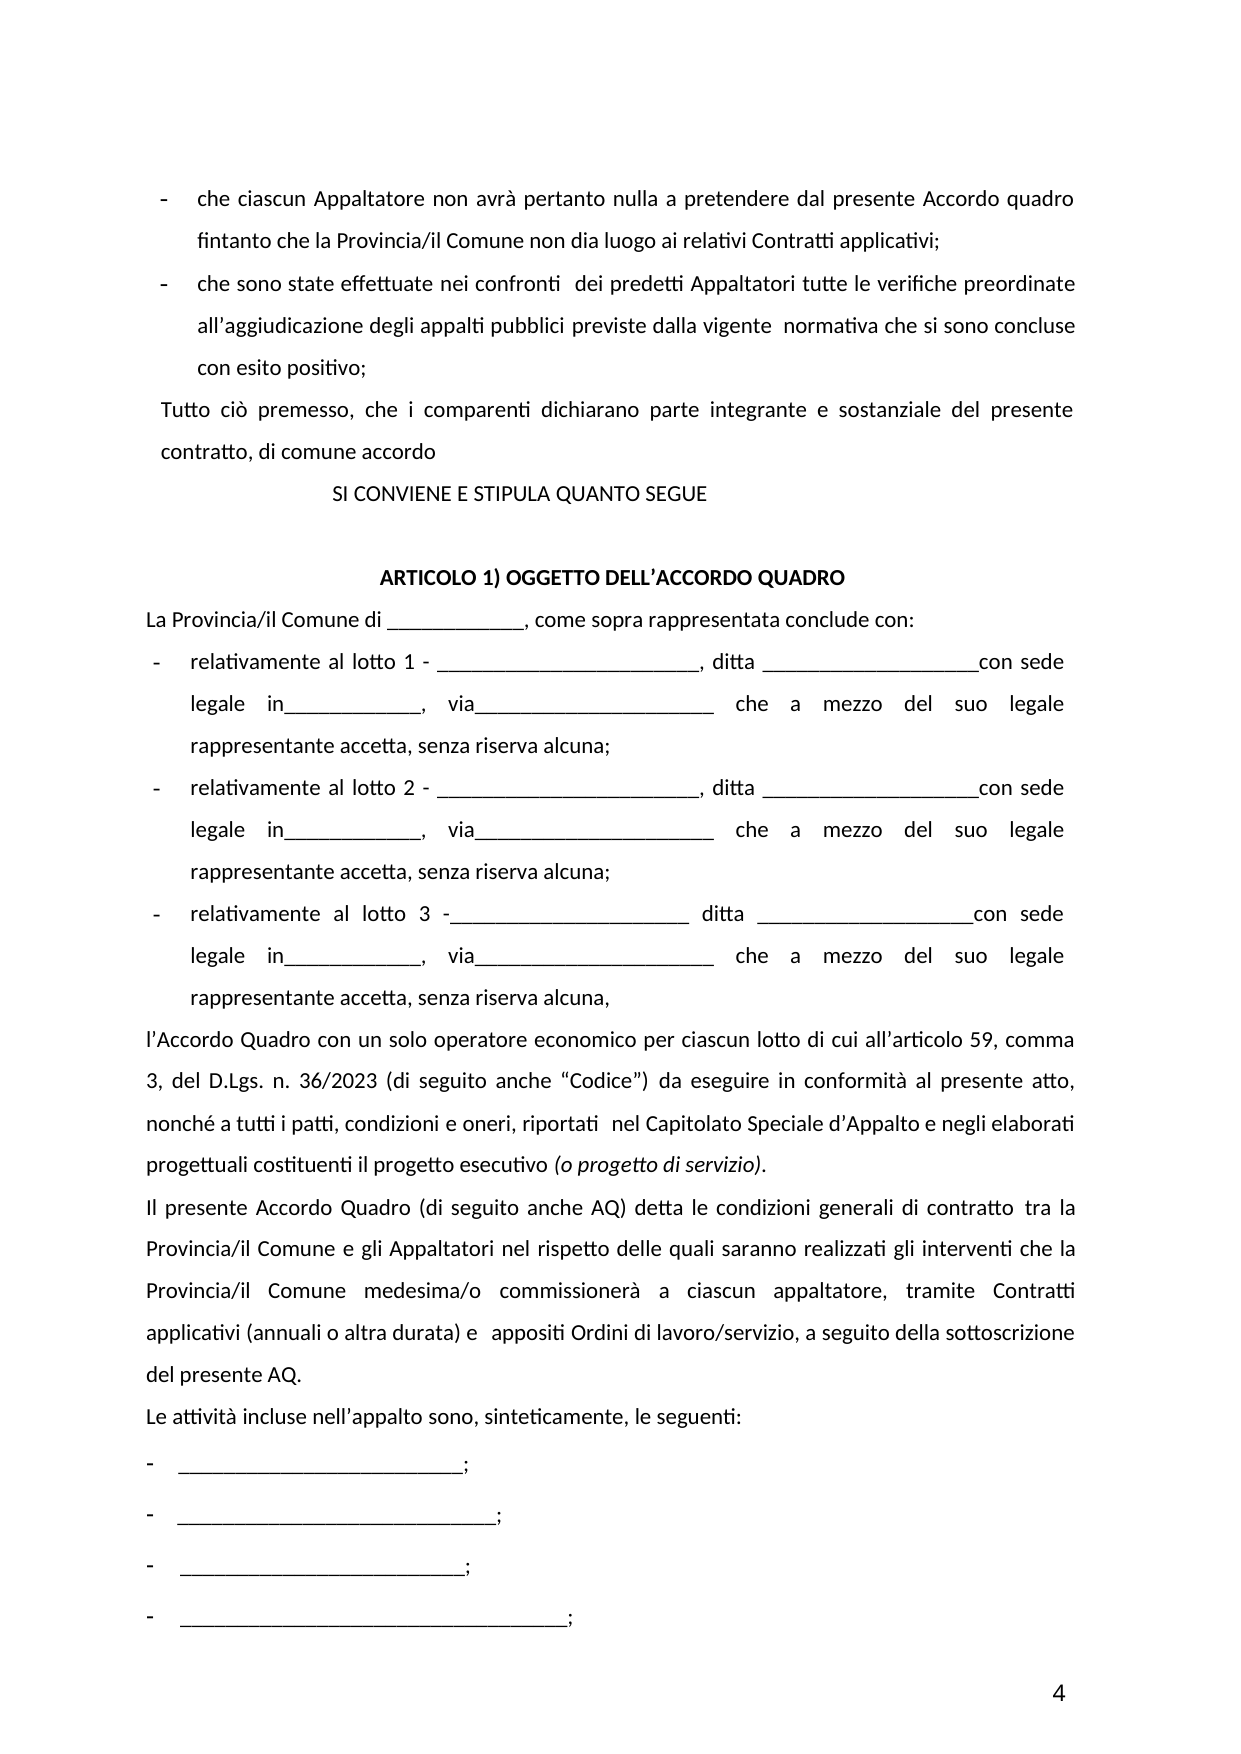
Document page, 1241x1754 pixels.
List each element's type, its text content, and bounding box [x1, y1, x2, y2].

text Il presente Accordo Quadro (di seguito anche AQ) detta le condizioni generali di contratto tra la Provincia/il Comune e gli Appaltatori nel rispetto delle quali saranno realizzati gli interventi che la Provincia/il Comune medesima/o commissionerà a ciascun appaltatore, tramite Contratti applicativi (annuali o altra durata) e appositi Ordini di lavoro/servizio, a seguito della sottoscrizione del presente AQ. [146, 1193, 1076, 1388]
text ARTICOLO 1) OGGETTO DELL’ACCORDO QUADRO [149, 563, 1076, 591]
list ____________________________; [146, 1496, 1076, 1529]
list __________________________________; [146, 1598, 1076, 1632]
list _________________________; [146, 1444, 1076, 1478]
list _________________________; [146, 1547, 1076, 1581]
list relativamente al lotto 2 - _______________________, ditta ___________________con sede legale in____________, via_____________________ che a mezzo del suo legale rappresentante accetta, senza riserva alcuna; [153, 773, 1065, 885]
list relativamente al lotto 3 -_____________________ ditta ___________________con sede legale in____________, via_____________________ che a mezzo del suo legale rappresentante accetta, senza riserva alcuna, [153, 899, 1065, 1011]
list che sono state effettuate nei confronti dei predetti Appaltatori tutte le verifiche preordinate all’aggiudicazione degli appalti pubblici previste dalla vigente normativa che si sono concluse con esito positivo; [159, 268, 1076, 381]
text l’Accordo Quadro con un solo operatore economico per ciascun lotto di cui all’articolo 59, comma 3, del D.Lgs. n. 36/2023 (di seguito anche “Codice”) da eseguire in conformità al presente atto, nonché a tutti i patti, condizioni e oneri, riportati nel Capitolato Speciale d’Appalto e negli elaborati progettuali costituenti il progetto esecutivo (o progetto di servizio). [146, 1025, 1076, 1179]
list relativamente al lotto 1 - _______________________, ditta ___________________con sede legale in____________, via_____________________ che a mezzo del suo legale rappresentante accetta, senza riserva alcuna; [153, 647, 1065, 759]
text La Provincia/il Comune di ____________, come sopra rappresentata conclude con: [146, 605, 1076, 633]
text Le attività incluse nell’appalto sono, sinteticamente, le seguenti: [146, 1402, 1076, 1431]
text SI CONVIENE E STIPULA QUANTO SEGUE [332, 479, 1076, 507]
list che ciascun Appaltatore non avrà pertanto nulla a pretendere dal presente Accordo quadro fintanto che la Provincia/il Comune non dia luogo ai relativi Contratti applicativi; [159, 183, 1076, 254]
text Tutto ciò premesso, che i comparenti dichiarano parte integrante e sostanziale del presente contratto, di comune accordo [161, 395, 1076, 465]
